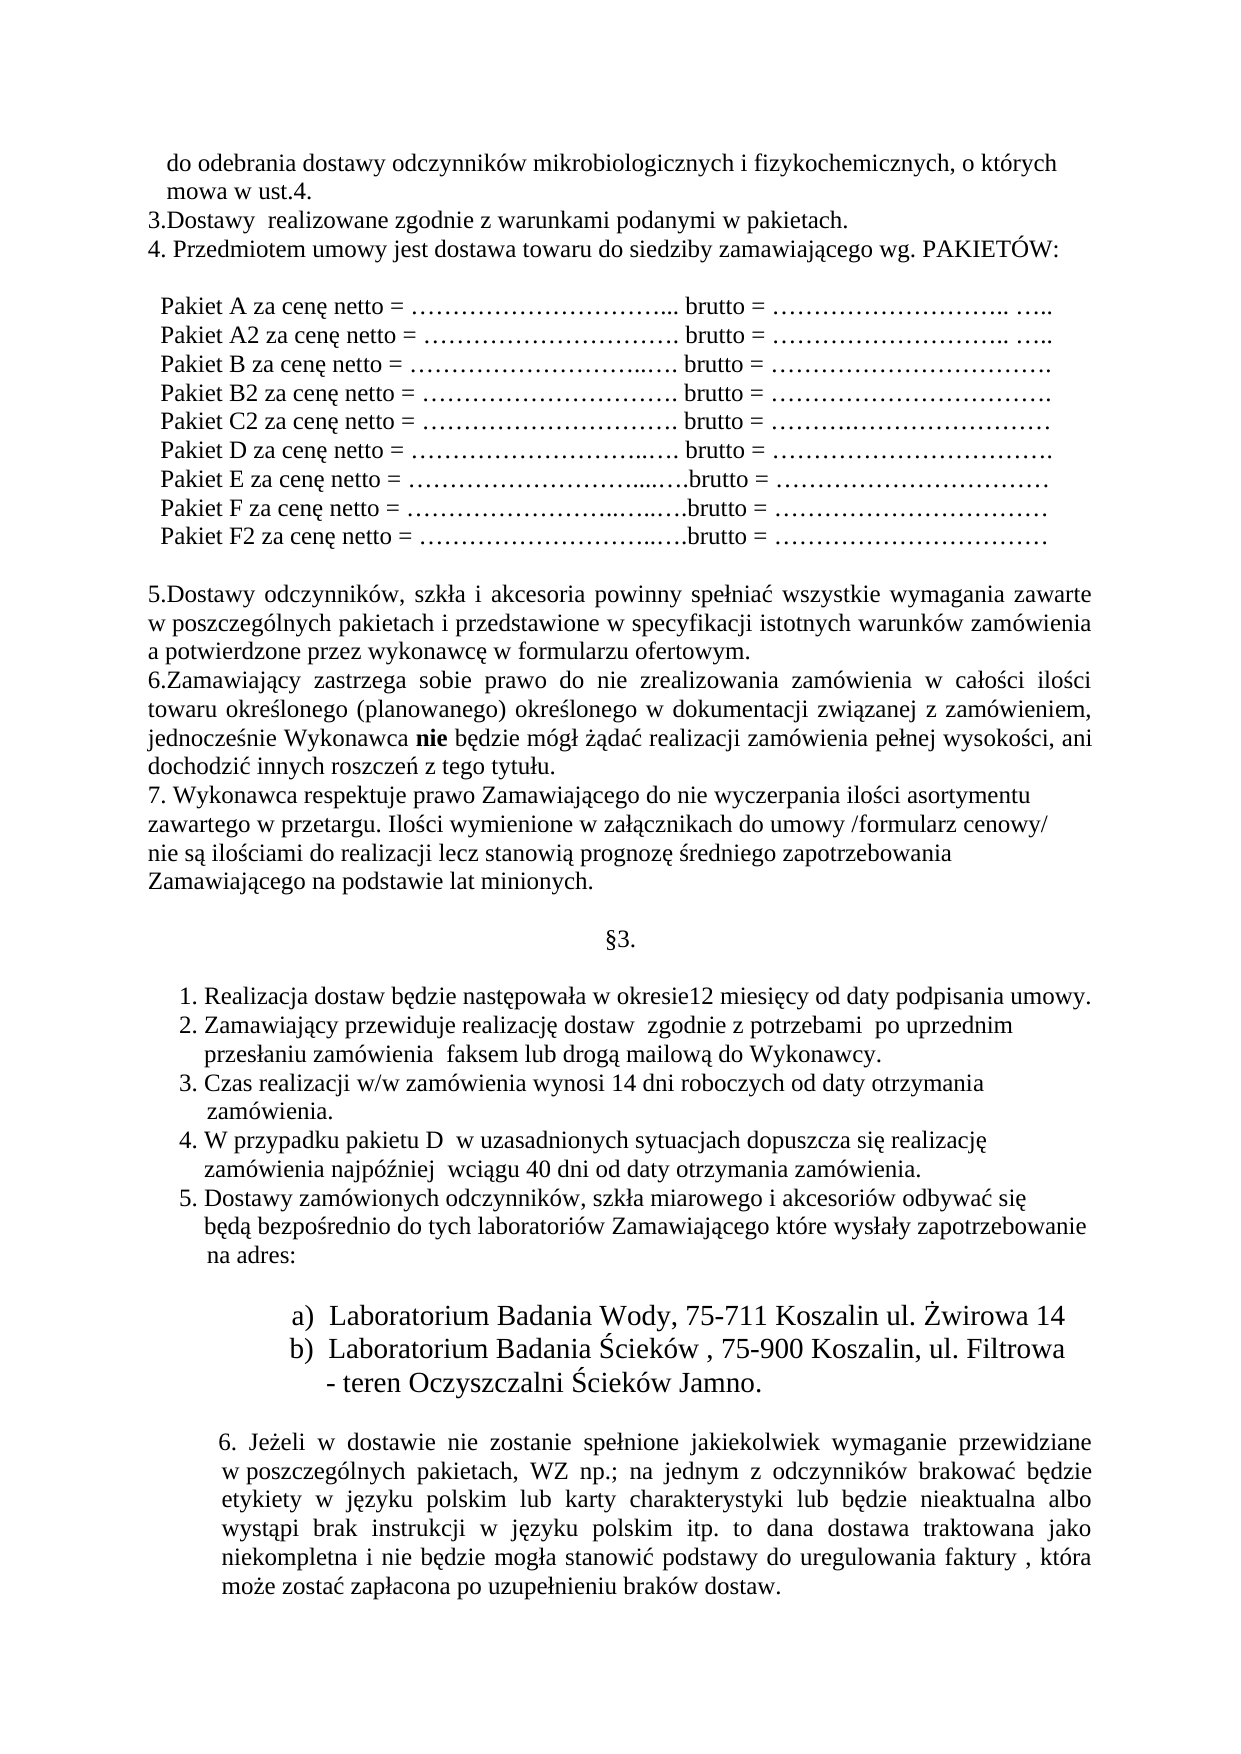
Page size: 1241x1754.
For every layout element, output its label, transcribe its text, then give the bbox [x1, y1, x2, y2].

text Pakiet E za cenę netto = ………………………....….brutto = …………………………… [148, 464, 1093, 493]
text Pakiet B za cenę netto = ………………………..…. brutto = ……………………………. [148, 349, 1093, 378]
text 7. Wykonawca respektuje prawo Zamawiającego do nie wyczerpania ilości asortymentu [148, 780, 1093, 809]
text 5.Dostawy odczynników, szkła i akcesoria powinny spełniać wszystkie wymagania zawarte w poszczególnych pakietach i przedstawione w specyfikacji istotnych warunków zamówienia a potwierdzone przez wykonawcę w formularzu ofertowym. [148, 579, 1093, 665]
text Pakiet B2 za cenę netto = …………………………. brutto = ……………………………. [148, 378, 1093, 406]
text 4. W przypadku pakietu D w uzasadnionych sytuacjach dopuszcza się realizację [148, 1125, 1093, 1154]
text Pakiet A2 za cenę netto = …………………………. brutto = ……………………….. ….. [148, 320, 1093, 349]
text zamówienia najpóźniej wciągu 40 dni od daty otrzymania zamówienia. [148, 1154, 1093, 1183]
text - teren Oczyszczalni Ścieków Jamno. [216, 1365, 1093, 1398]
text 5. Dostawy zamówionych odczynników, szkła miarowego i akcesoriów odbywać się [148, 1183, 1093, 1211]
text Pakiet D za cenę netto = ………………………..…. brutto = ……………………………. [148, 435, 1093, 464]
text Pakiet F2 za cenę netto = ………………………..….brutto = …………………………… [148, 521, 1093, 550]
text nie są ilościami do realizacji lecz stanowią prognozę średniego zapotrzebowania [148, 838, 1093, 866]
text 2. Zamawiający przewiduje realizację dostaw zgodnie z potrzebami po uprzednim [148, 1010, 1093, 1039]
text 6. Jeżeli w dostawie nie zostanie spełnione jakiekolwiek wymaganie przewidziane w poszczególnych pakietach, WZ np.; na jednym z odczynników brakować będzie etykiety w języku polskim lub karty charakterystyki lub będzie nieaktualna albo wystąpi brak instrukcji w języku polskim itp. to dana dostawa traktowana jako niekompletna i nie będzie mogła stanowić podstawy do uregulowania faktury , która może zostać zapłacona po uzupełnieniu braków dostaw. [148, 1427, 1093, 1599]
text Pakiet C2 za cenę netto = …………………………. brutto = ……….…………………… [148, 406, 1093, 435]
text 3. Czas realizacji w/w zamówienia wynosi 14 dni roboczych od daty otrzymania zamówienia. [148, 1068, 1093, 1125]
text zawartego w przetargu. Ilości wymienione w załącznikach do umowy /formularz cenowy/ [148, 809, 1093, 838]
text przesłaniu zamówienia faksem lub drogą mailową do Wykonawcy. [148, 1039, 1093, 1068]
text 3.Dostawy realizowane zgodnie z warunkami podanymi w pakietach. [148, 205, 1093, 234]
list Laboratorium Badania Wody, 75-711 Koszalin ul. Żwirowa 14 [291, 1298, 1093, 1331]
text mowa w ust.4. [148, 176, 1093, 205]
text będą bezpośrednio do tych laboratoriów Zamawiającego które wysłały zapotrzebowanie na adres: [148, 1211, 1093, 1269]
text Pakiet A za cenę netto = …………………………... brutto = ……………………….. ….. [148, 291, 1093, 320]
text b) Laboratorium Badania Ścieków , 75-900 Koszalin, ul. Filtrowa [216, 1331, 1093, 1365]
text Zamawiającego na podstawie lat minionych. [148, 866, 1093, 895]
text Pakiet F za cenę netto = ……………………..…..….brutto = …………………………… [148, 493, 1093, 521]
text do odebrania dostawy odczynników mikrobiologicznych i fizykochemicznych, o których [148, 148, 1093, 176]
text §3. [148, 924, 1093, 953]
text 6.Zamawiający zastrzega sobie prawo do nie zrealizowania zamówienia w całości ilości towaru określonego (planowanego) określonego w dokumentacji związanej z zamówieniem, jednocześnie Wykonawca nie będzie mógł żądać realizacji zamówienia pełnej wysokości, ani dochodzić innych roszczeń z tego tytułu. [148, 665, 1093, 780]
text 4. Przedmiotem umowy jest dostawa towaru do siedziby zamawiającego wg. PAKIETÓW: [148, 234, 1093, 263]
text 1. Realizacja dostaw będzie następowała w okresie12 miesięcy od daty podpisania umowy. [148, 981, 1093, 1010]
